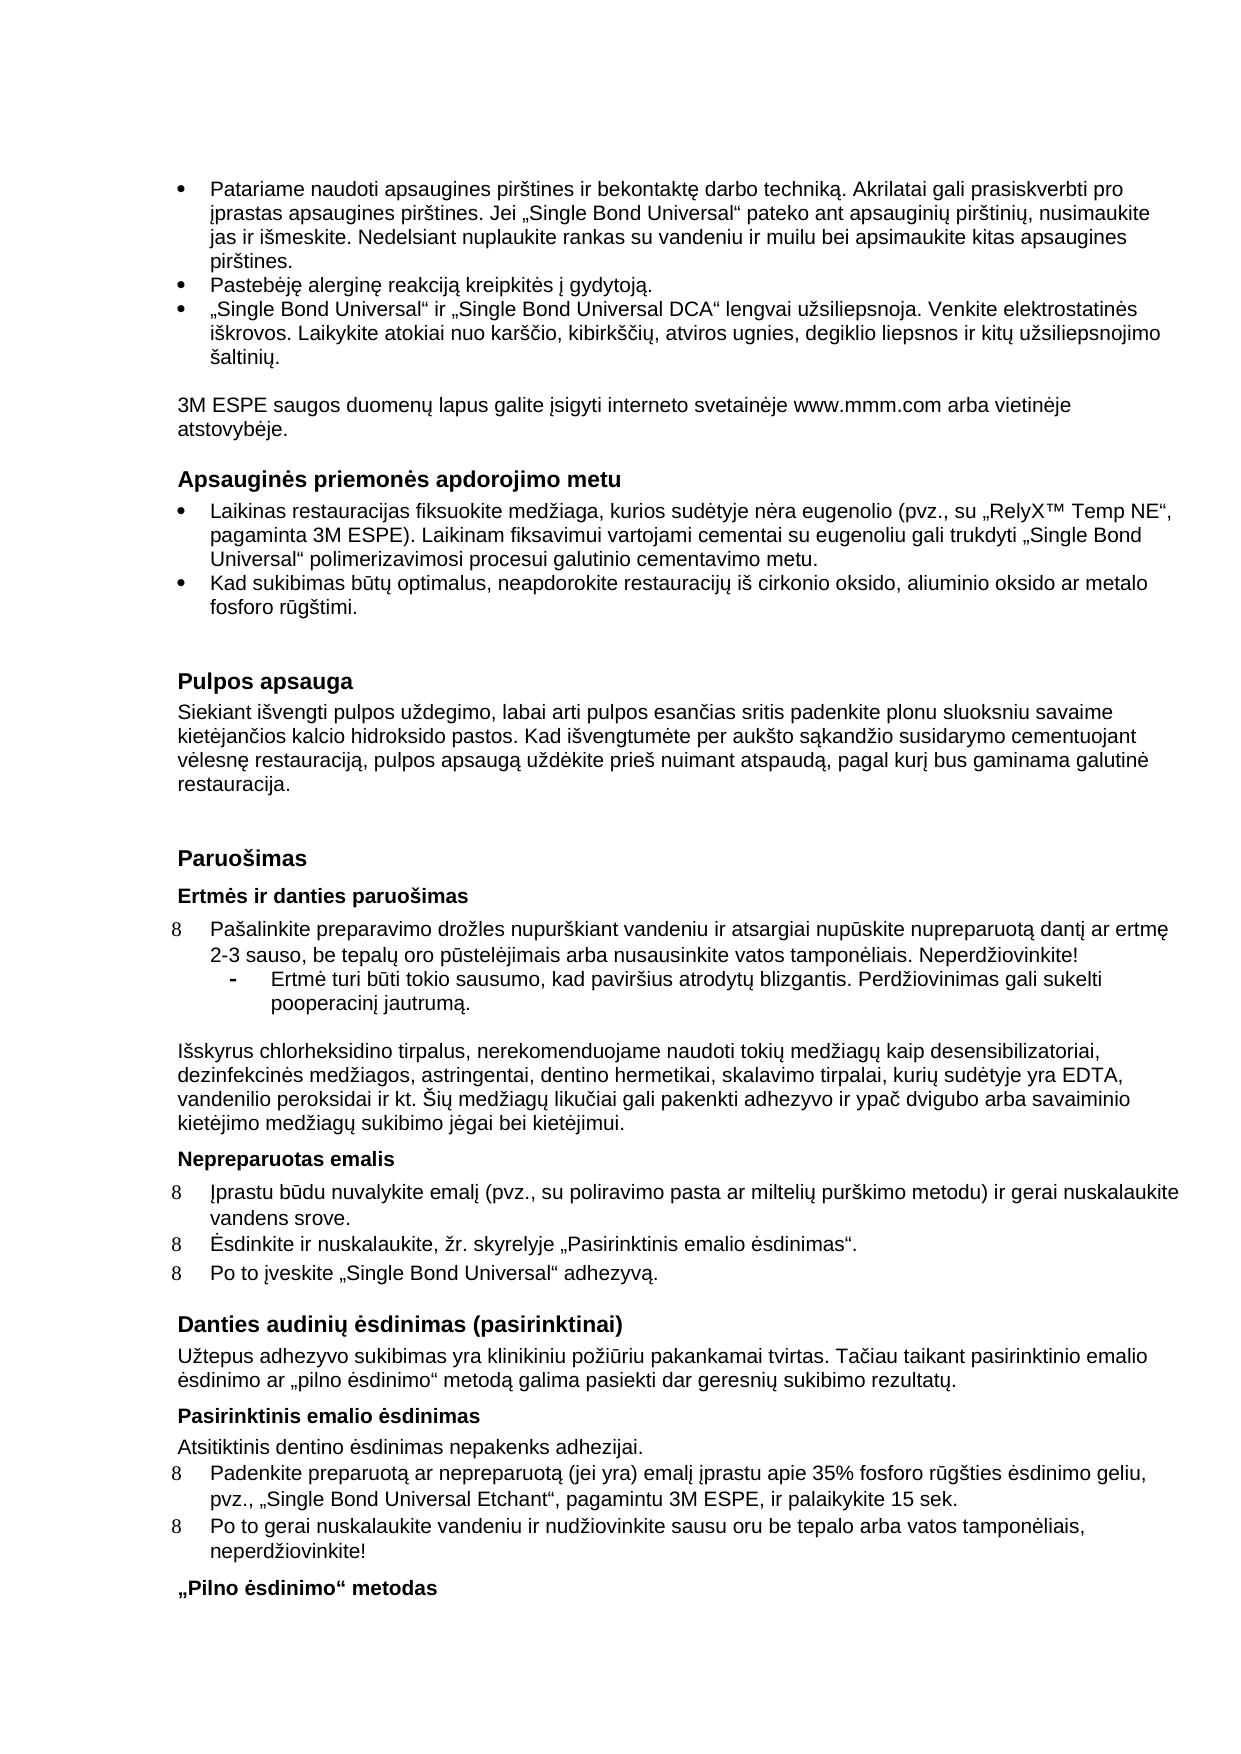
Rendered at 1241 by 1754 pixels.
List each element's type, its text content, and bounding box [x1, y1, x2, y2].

list Kad sukibimas būtų optimalus, neapdorokite restauracijų iš cirkonio oksido, aliuminio oksido ar metalo fosforo rūgštimi. [177, 571, 1181, 619]
text Nepreparuotas emalis [177, 1147, 1181, 1171]
text Pašalinkite preparavimo drožles nupurškiant vandeniu ir atsargiai nupūskite nupreparuotą dantį ar ertmę 2-3 sauso, be tepalų oro pūstelėjimais arba nusausinkite vatos tamponėliais. Neperdžiovinkite! [171, 914, 1181, 966]
list Pastebėję alerginę reakciją kreipkitės į gydytoją. [177, 273, 1181, 297]
text Ertmė turi būti tokio sausumo, kad paviršius atrodytų blizgantis. Perdžiovinimas gali sukelti pooperacinį jautrumą. [229, 966, 1181, 1014]
text Padenkite preparuotą ar nepreparuotą (jei yra) emalį įprastu apie 35% fosforo rūgšties ėsdinimo geliu, pvz., „Single Bond Universal Etchant“, pagamintu 3M ESPE, ir palaikykite 15 sek. [171, 1458, 1181, 1511]
text Danties audinių ėsdinimas (pasirinktinai) [177, 1311, 1181, 1338]
text Apsauginės priemonės apdorojimo metu [177, 466, 1181, 492]
text Siekiant išvengti pulpos uždegimo, labai arti pulpos esančias sritis padenkite plonu sluoksniu savaime kietėjančios kalcio hidroksido pastos. Kad išvengtumėte per aukšto sąkandžio susidarymo cementuojant vėlesnę restauraciją, pulpos apsaugą uždėkite prieš nuimant atspaudą, pagal kurį bus gaminama galutinė restauracija. [177, 700, 1181, 796]
list „Single Bond Universal“ ir „Single Bond Universal DCA“ lengvai užsiliepsnoja. Venkite elektrostatinės iškrovos. Laikykite atokiai nuo karščio, kibirkščių, atviros ugnies, degiklio liepsnos ir kitų užsiliepsnojimo šaltinių. [177, 297, 1181, 369]
list Patariame naudoti apsaugines pirštines ir bekontaktę darbo techniką. Akrilatai gali prasiskverbti pro įprastas apsaugines pirštines. Jei „Single Bond Universal“ pateko ant apsauginių pirštinių, nusimaukite jas ir išmeskite. Nedelsiant nuplaukite rankas su vandeniu ir muilu bei apsimaukite kitas apsaugines pirštines. [177, 177, 1181, 273]
text Ėsdinkite ir nuskalaukite, žr. skyrelyje „Pasirinktinis emalio ėsdinimas“. [171, 1229, 1181, 1258]
text Paruošimas [177, 845, 1181, 871]
text Po to gerai nuskalaukite vandeniu ir nudžiovinkite sausu oru be tepalo arba vatos tamponėliais, neperdžiovinkite! [171, 1511, 1181, 1563]
text Išskyrus chlorheksidino tirpalus, nerekomenduojame naudoti tokių medžiagų kaip desensibilizatoriai, dezinfekcinės medžiagos, astringentai, dentino hermetikai, skalavimo tirpalai, kurių sudėtyje yra EDTA, vandenilio peroksidai ir kt. Šių medžiagų likučiai gali pakenkti adhezyvo ir ypač dvigubo arba savaiminio kietėjimo medžiagų sukibimo jėgai bei kietėjimui. [177, 1038, 1181, 1134]
text Užtepus adhezyvo sukibimas yra klinikiniu požiūriu pakankamai tvirtas. Tačiau taikant pasirinktinio emalio ėsdinimo ar „pilno ėsdinimo“ metodą galima pasiekti dar geresnių sukibimo rezultatų. [177, 1344, 1181, 1392]
text Pulpos apsauga [177, 668, 1181, 694]
list Laikinas restauracijas fiksuokite medžiaga, kurios sudėtyje nėra eugenolio (pvz., su „RelyX™ Temp NE“, pagaminta 3M ESPE). Laikinam fiksavimui vartojami cementai su eugenoliu gali trukdyti „Single Bond Universal“ polimerizavimosi procesui galutinio cementavimo metu. [177, 499, 1181, 571]
text 3M ESPE saugos duomenų lapus galite įsigyti interneto svetainėje www.mmm.com arba vietinėje atstovybėje. [177, 393, 1181, 441]
text Pasirinktinis emalio ėsdinimas [177, 1404, 1181, 1428]
text „Pilno ėsdinimo“ metodas [177, 1576, 1181, 1600]
text Po to įveskite „Single Bond Universal“ adhezyvą. [171, 1258, 1181, 1286]
text Atsitiktinis dentino ėsdinimas nepakenks adhezijai. [177, 1434, 1181, 1458]
text Ertmės ir danties paruošimas [177, 884, 1181, 908]
text Įprastu būdu nuvalykite emalį (pvz., su poliravimo pasta ar miltelių purškimo metodu) ir gerai nuskalaukite vandens srove. [171, 1177, 1181, 1229]
